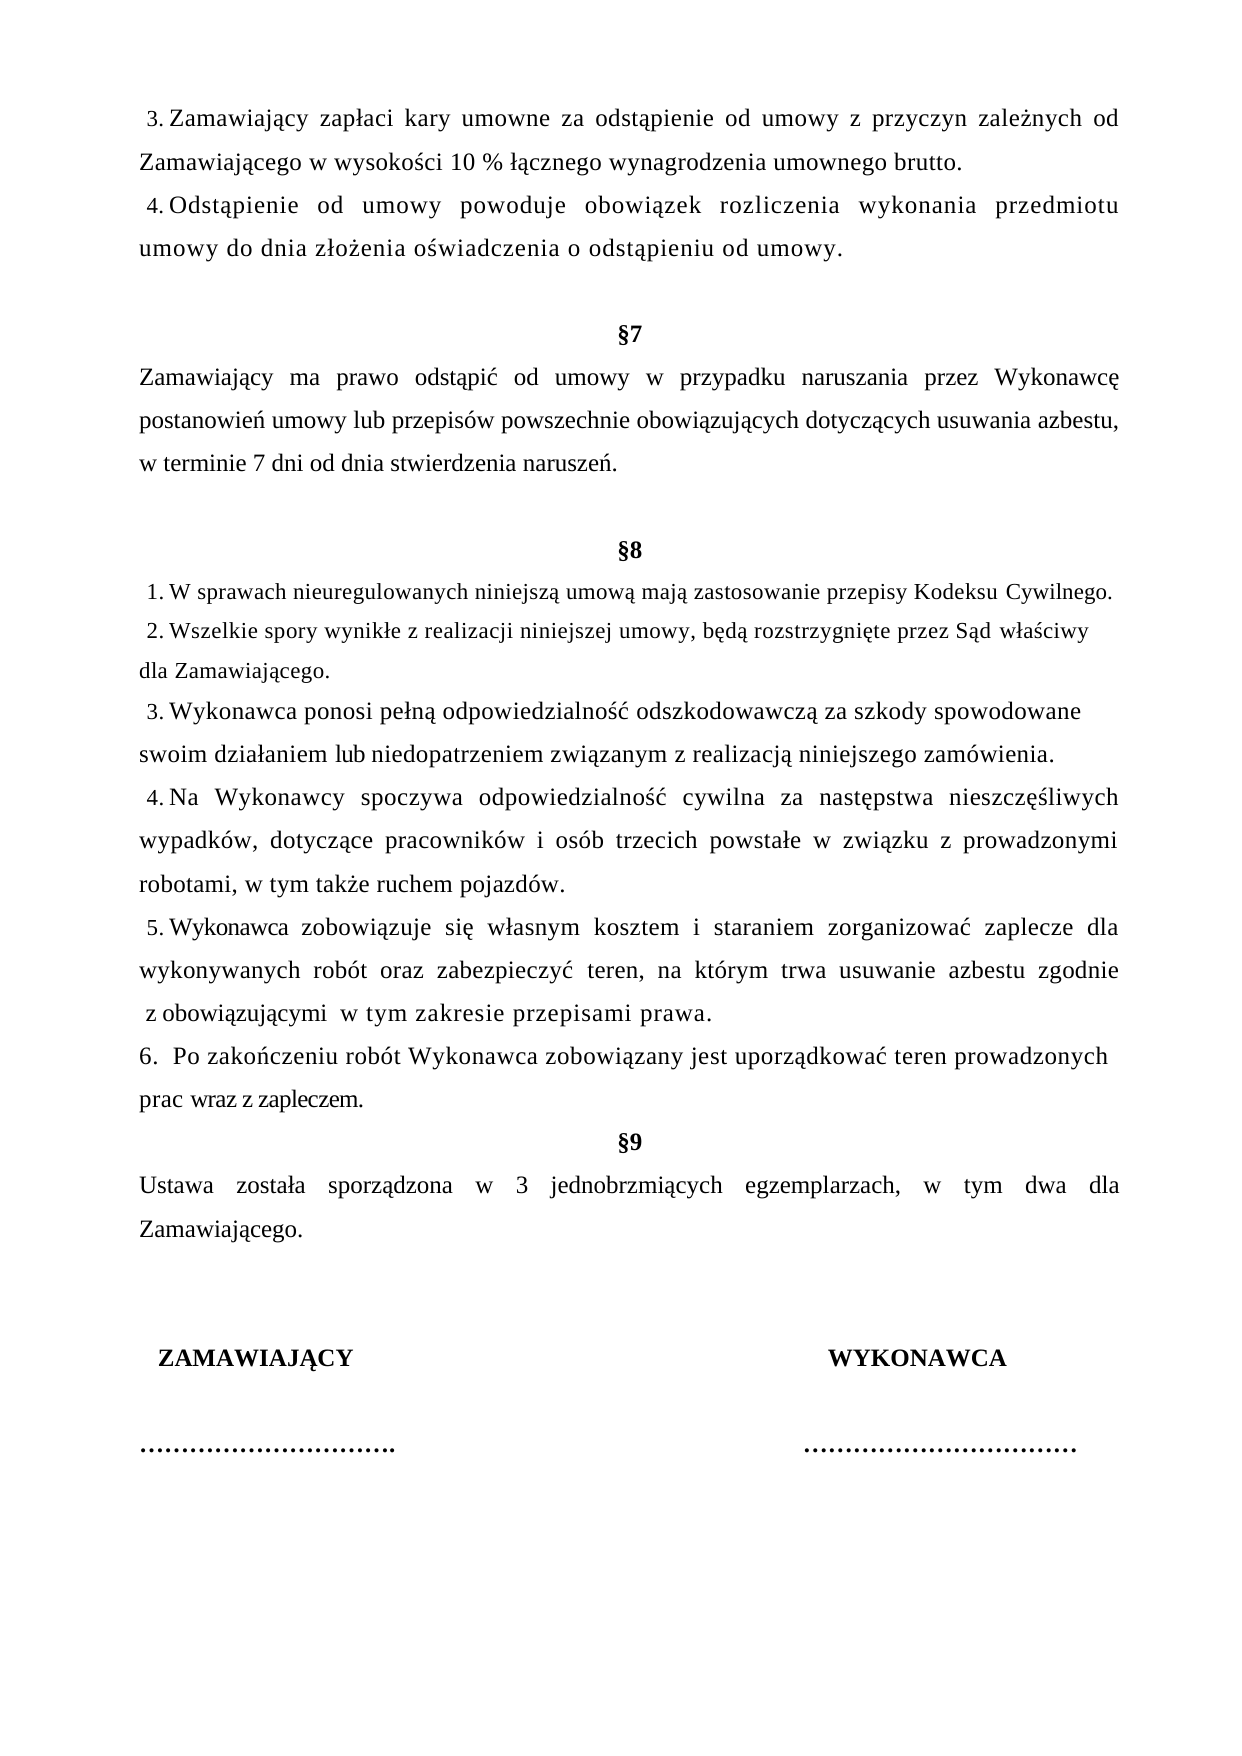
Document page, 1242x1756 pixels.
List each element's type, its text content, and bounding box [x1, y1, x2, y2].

list Wszelkie spory wynikłe z realizacji niniejszej umowy, będą rozstrzygnięte przez Sąd właściwy dla Zamawiającego. [139, 617, 1120, 683]
text §8 [139, 535, 1120, 563]
list Na Wykonawcy spoczywa odpowiedzialność cywilna za następstwa nieszczęśliwych wypadków, dotyczące pracowników i osób trzecich powstałe w związku z prowadzonymi robotami, w tym także ruchem pojazdów. [139, 782, 1120, 897]
list Wykonawca zobowiązuje się własnym kosztem i staraniem zorganizować zaplecze dla wykonywanych robót oraz zabezpieczyć teren, na którym trwa usuwanie azbestu zgodnie z obowiązującymi w tym zakresie przepisami prawa. [139, 912, 1120, 1027]
text ZAMAWIAJĄCY WYKONAWCA [139, 1343, 1120, 1372]
list Zamawiający zapłaci kary umowne za odstąpienie od umowy z przyczyn zależnych od Zamawiającego w wysokości 10 % łącznego wynagrodzenia umownego brutto. [139, 103, 1120, 175]
text 6. Po zakończeniu robót Wykonawca zobowiązany jest uporządkować teren prowadzonych prac wraz z zapleczem. [139, 1041, 1120, 1113]
text …………………………. …………………………… [139, 1429, 1120, 1458]
list Wykonawca ponosi pełną odpowiedzialność odszkodowawczą za szkody spowodowane swoim działaniem lub niedopatrzeniem związanym z realizacją niniejszego zamówienia. [139, 696, 1120, 768]
list W sprawach nieuregulowanych niniejszą umową mają zastosowanie przepisy Kodeksu Cywilnego. [139, 578, 1120, 604]
text Ustawa została sporządzona w 3 jednobrzmiących egzemplarzach, w tym dwa dla Zamawiającego. [139, 1171, 1120, 1242]
text §9 [139, 1127, 1120, 1156]
list Odstąpienie od umowy powoduje obowiązek rozliczenia wykonania przedmiotu umowy do dnia złożenia oświadczenia o odstąpieniu od umowy. [139, 190, 1120, 262]
text §7 [139, 319, 1120, 348]
text Zamawiający ma prawo odstąpić od umowy w przypadku naruszania przez Wykonawcę postanowień umowy lub przepisów powszechnie obowiązujących dotyczących usuwania azbestu, w terminie 7 dni od dnia stwierdzenia naruszeń. [139, 362, 1120, 477]
